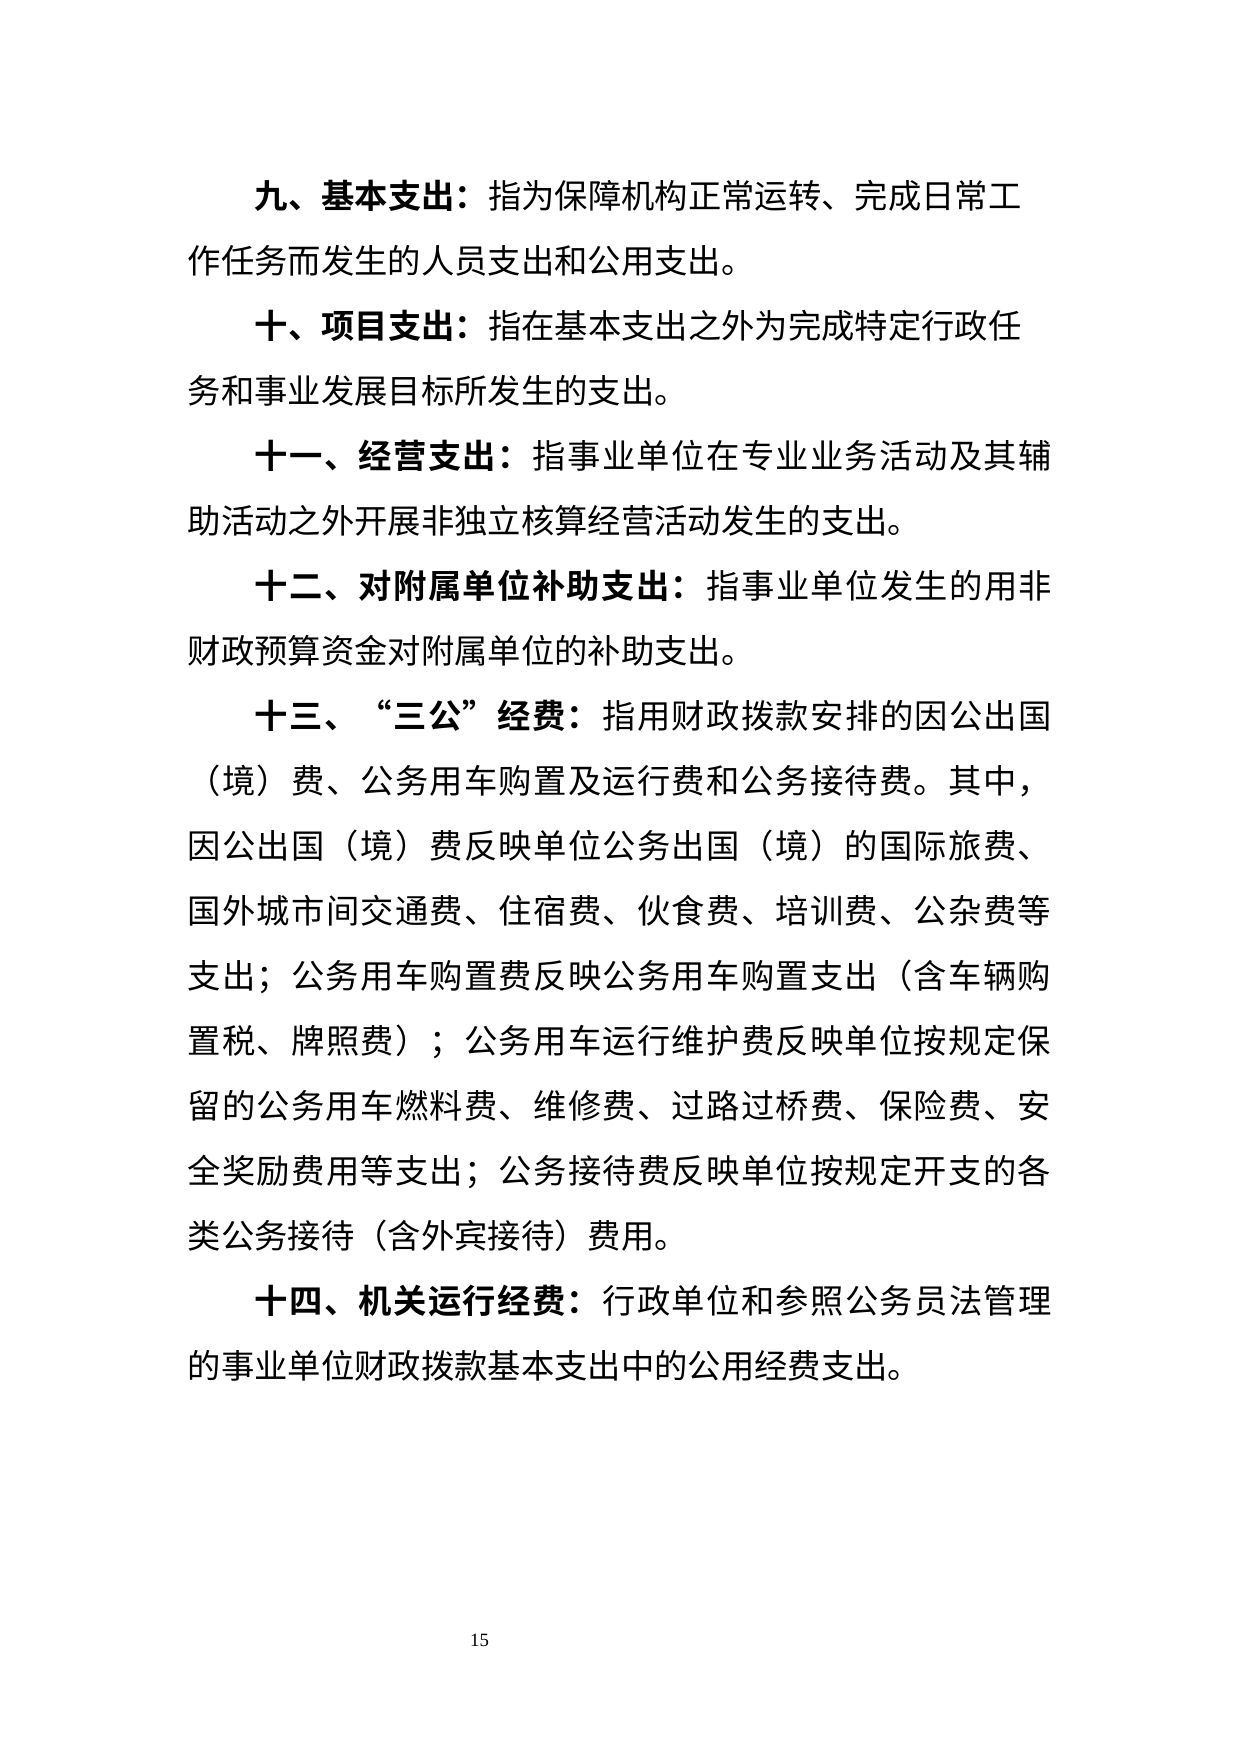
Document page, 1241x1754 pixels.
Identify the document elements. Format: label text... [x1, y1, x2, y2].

text 十二、对附属单位补助支出：指事业单位发生的用非财政预算资金对附属单位的补助支出。 [187, 552, 1053, 682]
text 十三、“三公”经费：指用财政拨款安排的因公出国（境）费、公务用车购置及运行费和公务接待费。其中，因公出国（境）费反映单位公务出国（境）的国际旅费、国外城市间交通费、住宿费、伙食费、培训费、公杂费等支出；公务用车购置费反映公务用车购置支出（含车辆购置税、牌照费）；公务用车运行维护费反映单位按规定保留的公务用车燃料费、维修费、过路过桥费、保险费、安全奖励费用等支出；公务接待费反映单位按规定开支的各类公务接待（含外宾接待）费用。 [187, 682, 1053, 1267]
text 九、基本支出：指为保障机构正常运转、完成日常工作任务而发生的人员支出和公用支出。 [187, 162, 1053, 292]
text 十、项目支出：指在基本支出之外为完成特定行政任务和事业发展目标所发生的支出。 [187, 292, 1053, 422]
text 十四、机关运行经费：行政单位和参照公务员法管理的事业单位财政拨款基本支出中的公用经费支出。 [187, 1267, 1053, 1397]
text 十一、经营支出：指事业单位在专业业务活动及其辅助活动之外开展非独立核算经营活动发生的支出。 [187, 422, 1053, 552]
